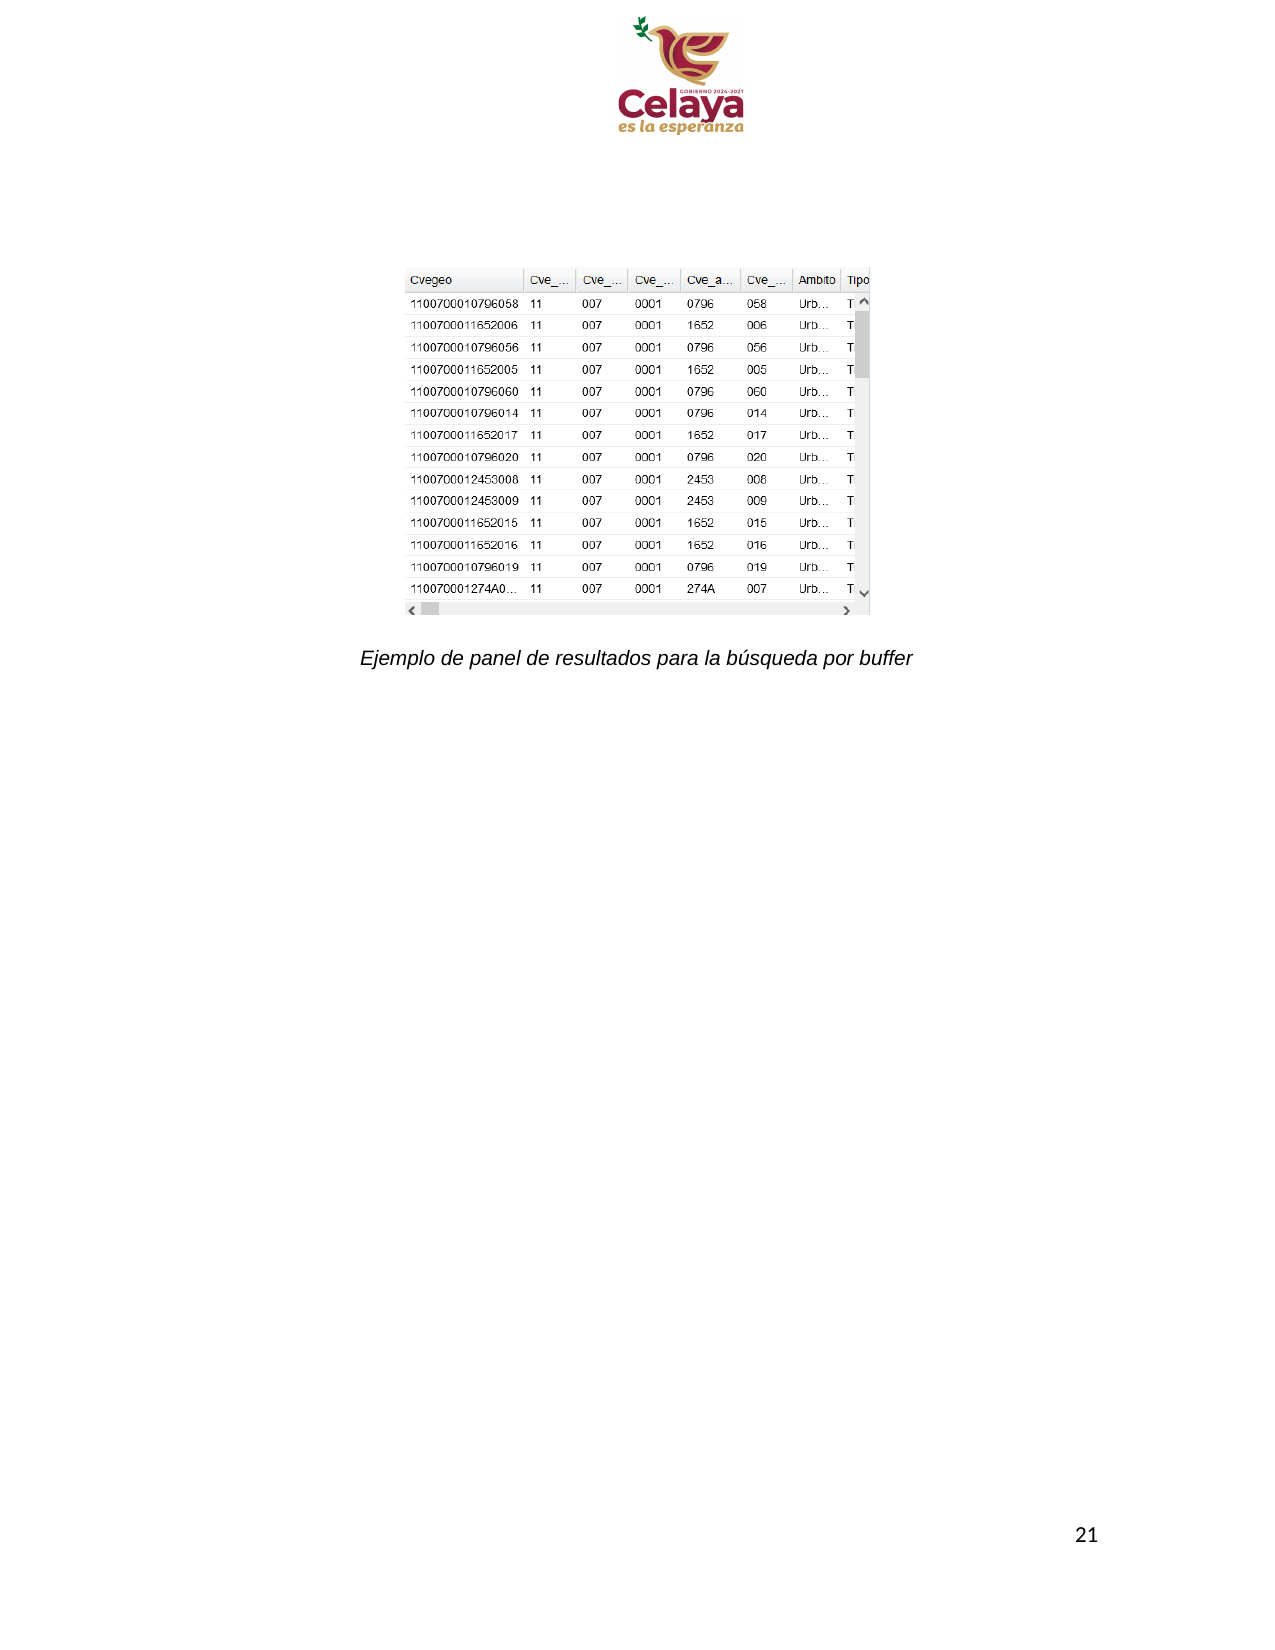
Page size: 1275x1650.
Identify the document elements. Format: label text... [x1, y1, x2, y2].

picture [405, 267, 871, 615]
text Ejemplo de panel de resultados para la búsqueda por buffer [177, 645, 1098, 669]
picture [618, 16, 744, 135]
